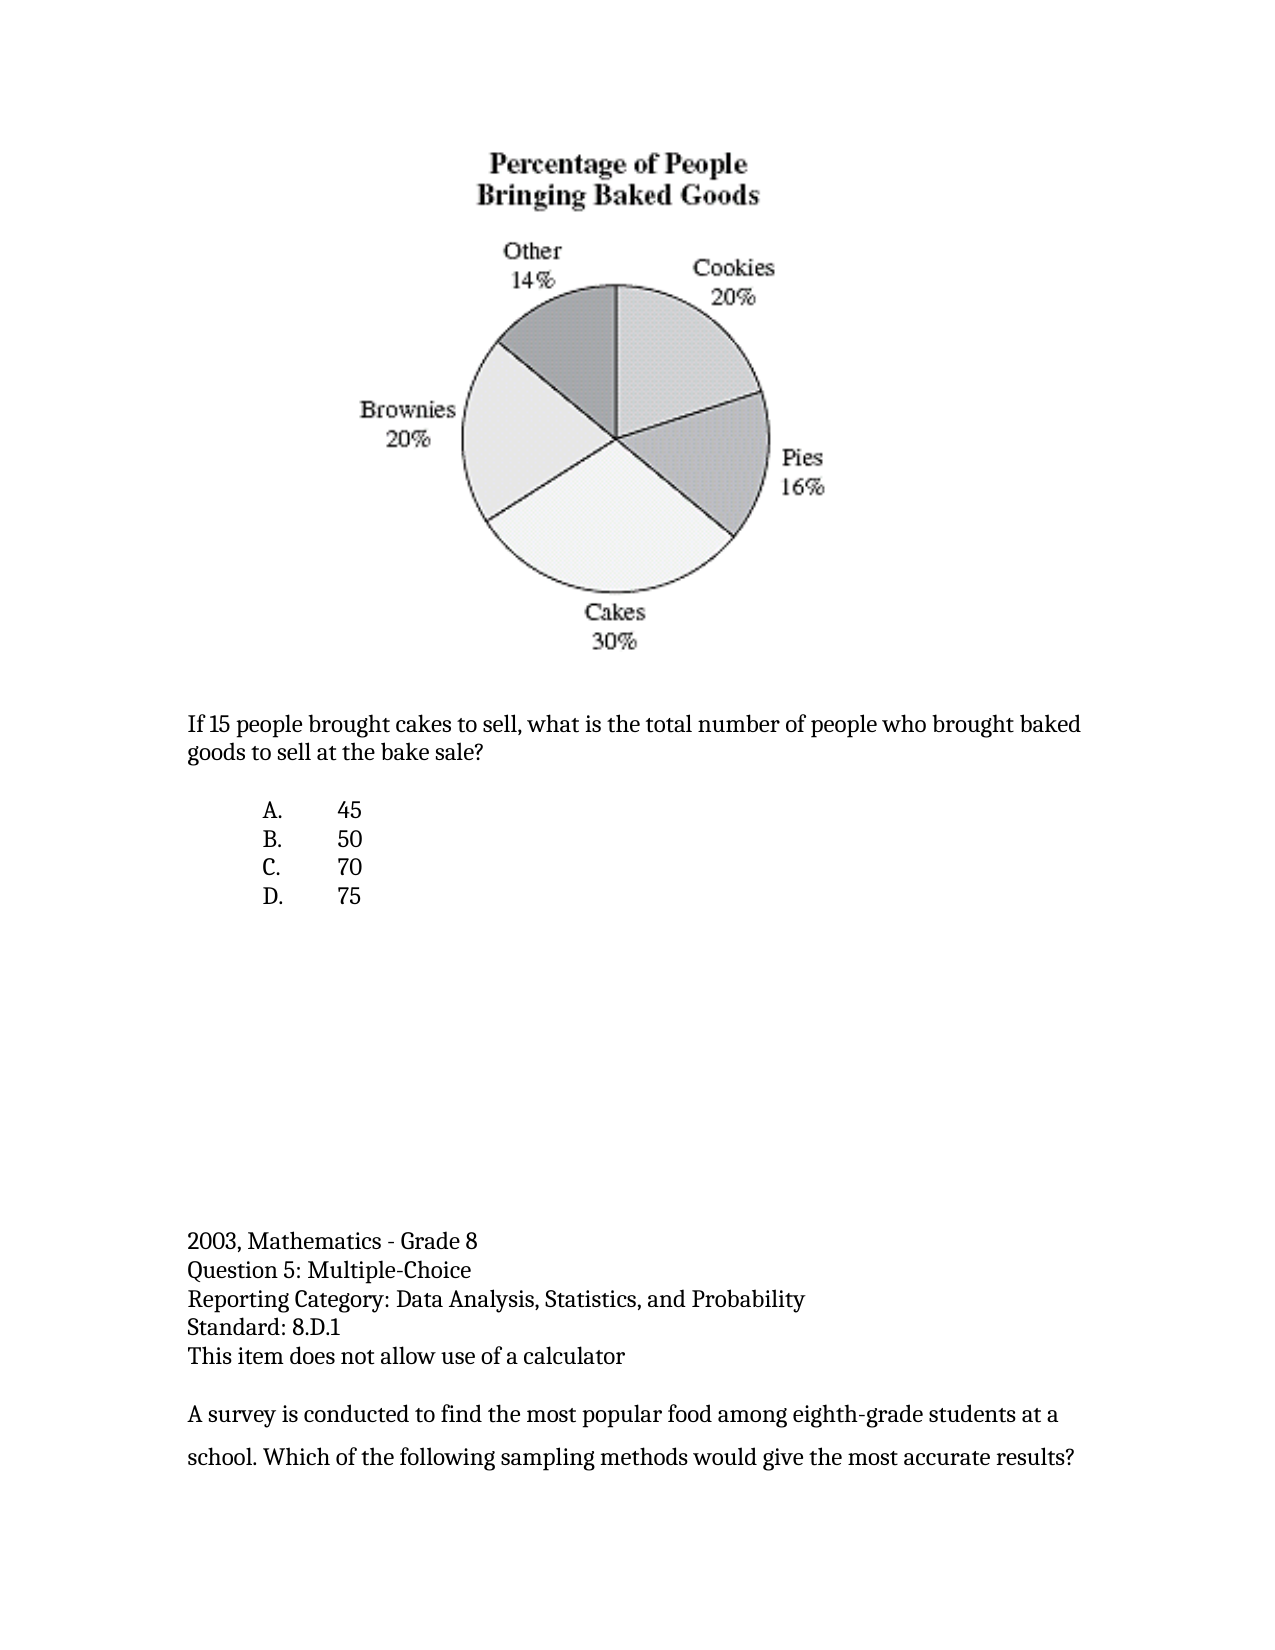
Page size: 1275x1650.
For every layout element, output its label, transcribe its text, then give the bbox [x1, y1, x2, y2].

text Standard: 8.D.1 [187, 1313, 1087, 1342]
text If 15 people brought cakes to sell, what is the total number of people who brought baked goods to sell at the bake sale? [187, 709, 1087, 767]
text B. 50 [187, 824, 1087, 853]
text This item does not allow use of a calculator [187, 1342, 1087, 1371]
text C. 70 [187, 853, 1087, 882]
text A survey is conducted to find the most popular food among eighth-grade students at a school. Which of the following sampling methods would give the most accurate results? [187, 1399, 1087, 1471]
text 2003, Mathematics - Grade 8 [187, 1227, 1087, 1256]
picture [358, 150, 829, 652]
text A. 45 [187, 796, 1087, 824]
text Question 5: Multiple-Choice [187, 1256, 1087, 1284]
text Reporting Category: Data Analysis, Statistics, and Probability [187, 1284, 1087, 1313]
text D. 75 [187, 882, 1087, 911]
